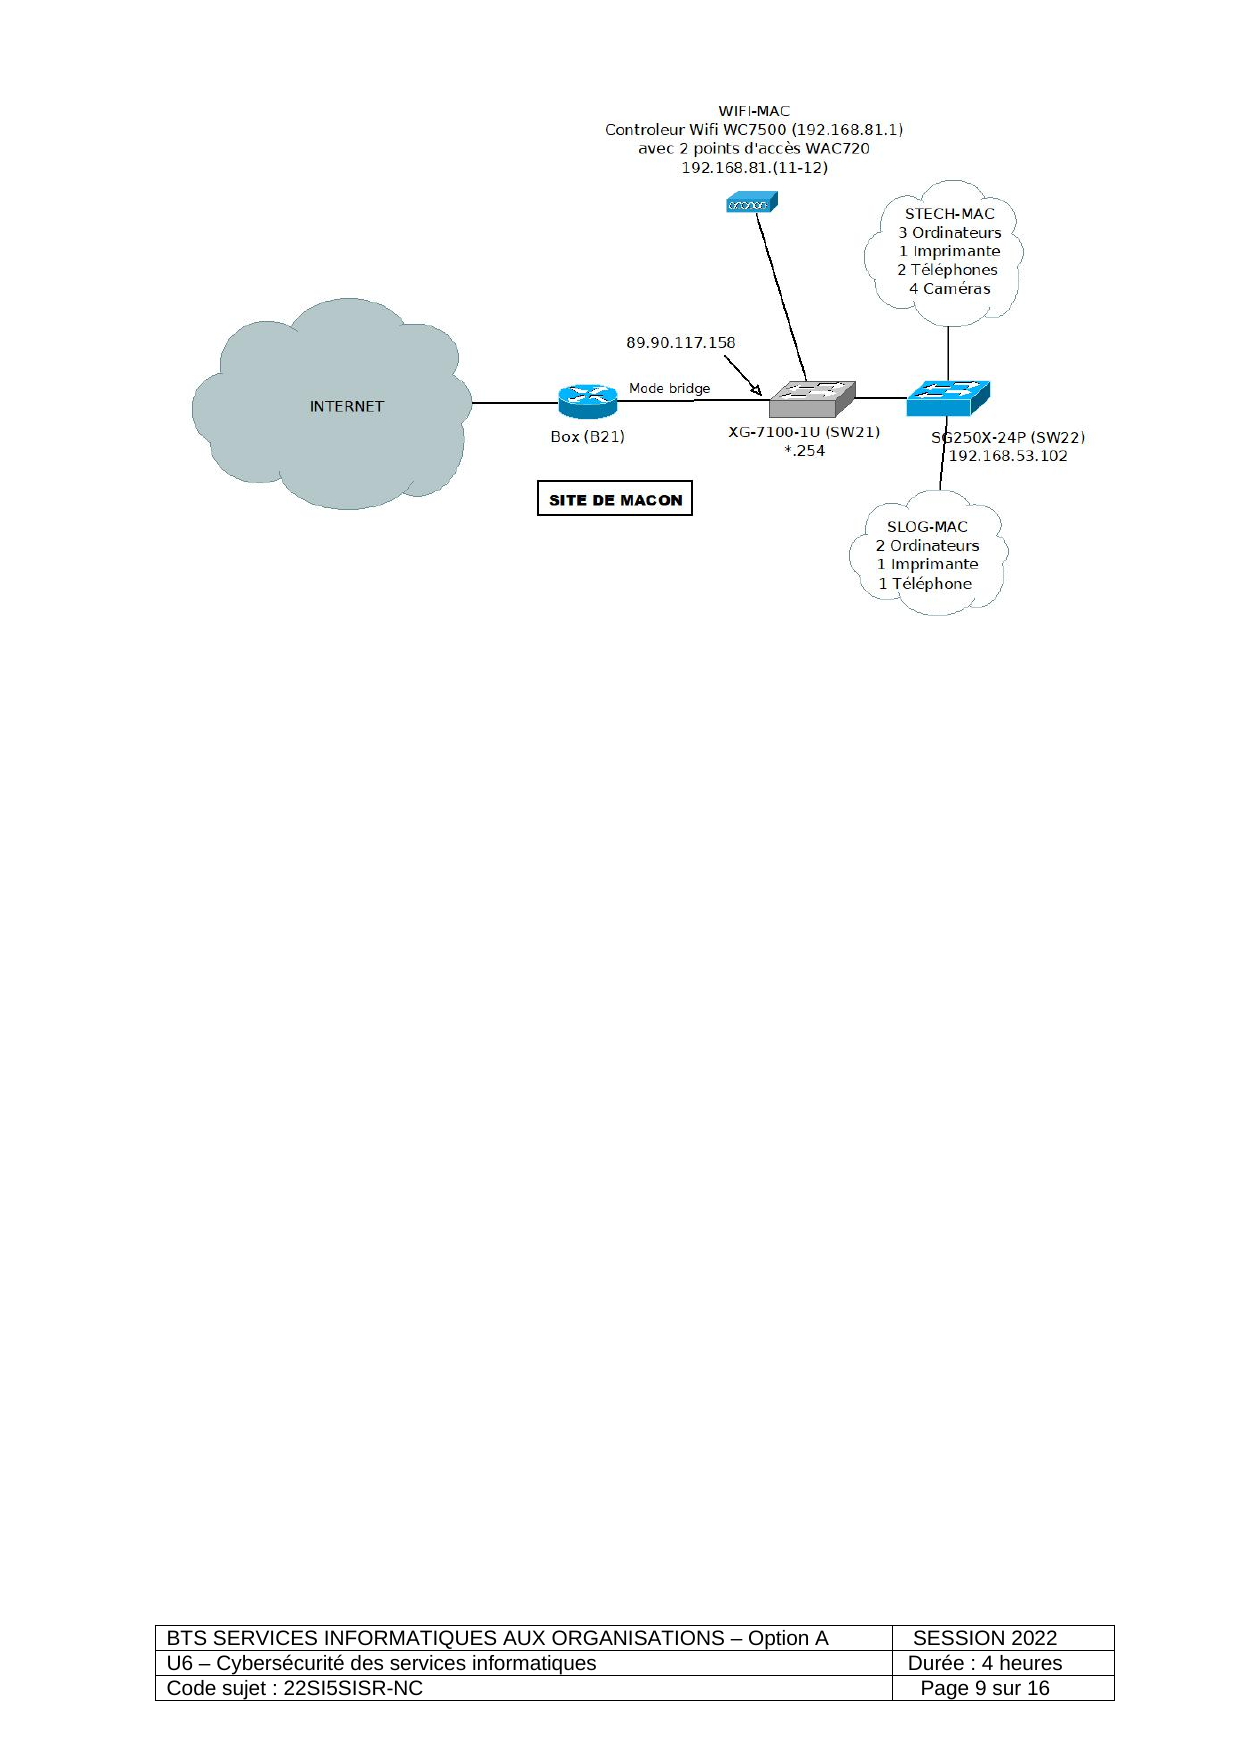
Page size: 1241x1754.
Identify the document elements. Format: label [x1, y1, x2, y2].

picture [172, 91, 1098, 631]
